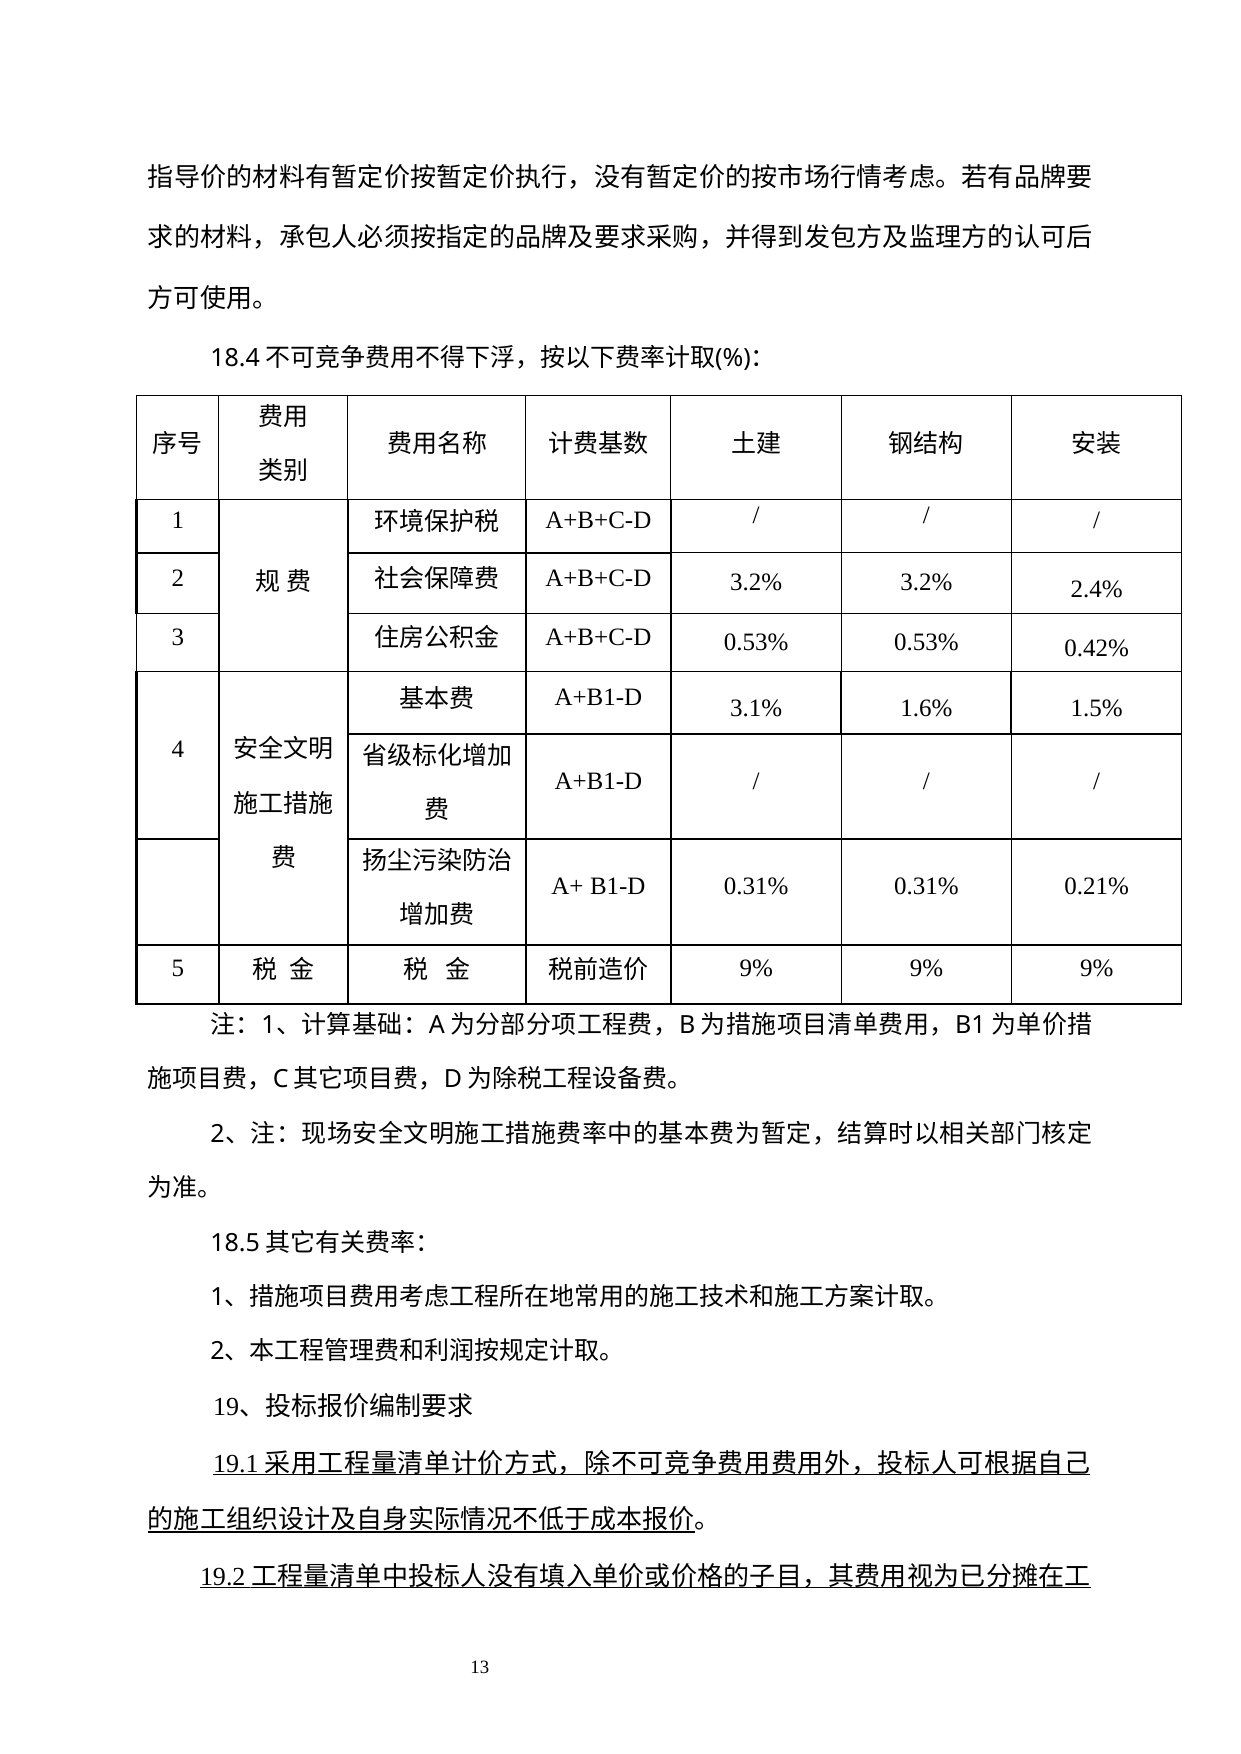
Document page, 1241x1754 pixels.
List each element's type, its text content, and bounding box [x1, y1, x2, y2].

table_cell 1 [138, 500, 218, 552]
text 2、注：现场安全文明施工措施费率中的基本费为暂定，结算时以相关部门核定为准。 [148, 1113, 1092, 1204]
table_cell A+B+C-D [527, 614, 670, 671]
table_cell 4 [138, 672, 218, 838]
table_cell 省级标化增加费 [349, 735, 525, 838]
table_cell 社会保障费 [349, 554, 525, 612]
table_cell 1.6% [842, 672, 1010, 733]
table_cell A+B1-D [527, 672, 670, 733]
table_cell / [842, 735, 1011, 838]
table_header 费用 类别 [219, 396, 347, 499]
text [148, 156, 1092, 315]
table_cell 3.2% [672, 553, 841, 612]
table_cell / [842, 500, 1011, 552]
table_header 安装 [1012, 396, 1181, 499]
text 注：1、计算基础：A为分部分项工程费，B为措施项目清单费用，B1为单价措施项目费，C其它项目费，D为除税工程设备费。 [148, 1005, 1092, 1095]
table_cell 1.5% [1012, 672, 1181, 733]
text 19.1采用工程量清单计价方式，除不可竞争费用费用外，投标人可根据自己的施工组织设计及自身实际情况不低于成本报价。 [148, 1442, 1092, 1536]
table_cell / [672, 500, 841, 552]
table_cell 9% [672, 946, 841, 1002]
table_cell 0.42% [1012, 614, 1181, 671]
table_cell [138, 840, 218, 943]
text 2、本工程管理费和利润按规定计取。 [148, 1331, 1092, 1367]
table_cell 5 [138, 946, 218, 1002]
table_cell A+B+C-D [527, 500, 670, 552]
table_cell / [1012, 500, 1181, 552]
table_cell 0.53% [672, 614, 841, 671]
table_header 钢结构 [842, 396, 1011, 499]
text 1、措施项目费用考虑工程所在地常用的施工技术和施工方案计取。 [148, 1276, 1092, 1313]
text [148, 1555, 1092, 1593]
table_cell / [672, 735, 841, 838]
table_cell 2.4% [1012, 553, 1181, 612]
table_cell 0.31% [842, 840, 1011, 943]
table_header 土建 [671, 396, 841, 499]
table_cell 9% [842, 946, 1011, 1002]
table_cell 税前造价 [527, 946, 670, 1002]
text 18.5其它有关费率： [148, 1222, 1092, 1258]
table_cell 0.31% [672, 840, 841, 943]
table_cell 3.1% [672, 672, 840, 733]
table_cell 3.2% [842, 553, 1011, 612]
table_cell 规 费 [220, 500, 347, 671]
table_cell / [1012, 735, 1181, 838]
table_cell 3 [137, 614, 218, 671]
table_cell 0.53% [842, 614, 1011, 671]
table_header 序号 [137, 396, 218, 499]
table_cell A+ B1-D [527, 840, 670, 943]
table_cell 安全文明施工措施费 [220, 672, 347, 943]
table_header 计费基数 [526, 396, 670, 499]
table_cell A+B1-D [527, 735, 670, 838]
table_cell 基本费 [349, 672, 525, 733]
table_header 费用名称 [348, 396, 525, 499]
text 19、投标报价编制要求 [148, 1385, 1092, 1423]
table_cell 9% [1012, 946, 1181, 1002]
table_cell 扬尘污染防治增加费 [349, 840, 525, 943]
table_cell 住房公积金 [349, 614, 525, 671]
table_cell 2 [138, 554, 218, 612]
table_cell 环境保护税 [349, 500, 525, 552]
table_cell A+B+C-D [527, 554, 670, 612]
table_cell 税 金 [220, 946, 347, 1002]
text 18.4不可竞争费用不得下浮，按以下费率计取(%)： [148, 337, 1092, 373]
table_cell 税 金 [349, 946, 525, 1002]
table_cell 0.21% [1012, 840, 1181, 943]
